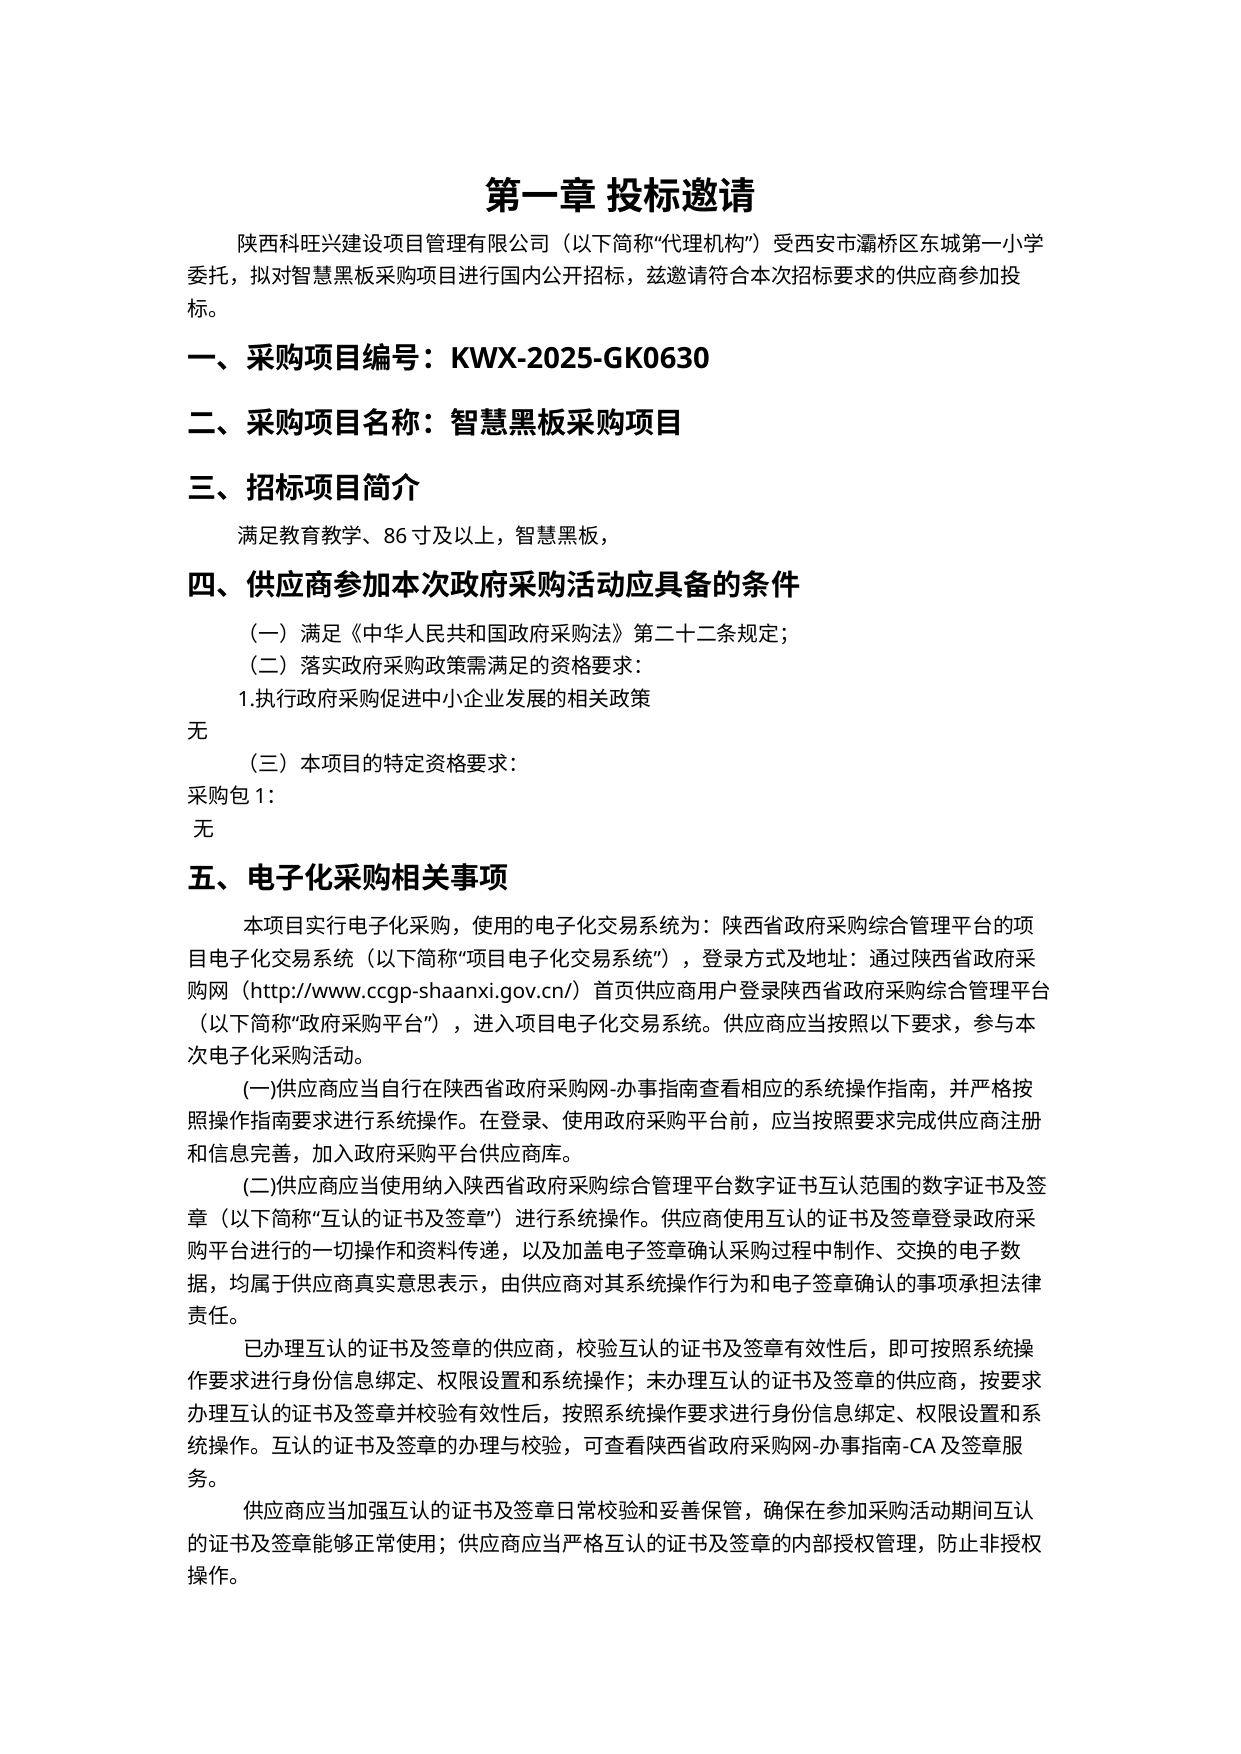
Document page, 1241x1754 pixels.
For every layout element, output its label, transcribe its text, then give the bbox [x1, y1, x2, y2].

text 三、招标项目简介 [187, 454, 1053, 519]
text (二)供应商应当使用纳入陕西省政府采购综合管理平台数字证书互认范围的数字证书及签章（以下简称“互认的证书及签章”）进行系统操作。供应商使用互认的证书及签章登录政府采购平台进行的一切操作和资料传递，以及加盖电子签章确认采购过程中制作、交换的电子数据，均属于供应商真实意思表示，由供应商对其系统操作行为和电子签章确认的事项承担法律责任。 [187, 1169, 1053, 1332]
text （三）本项目的特定资格要求： [187, 747, 1053, 779]
text 一、采购项目编号：KWX-2025-GK0630 [187, 324, 1053, 389]
text （二）落实政府采购政策需满足的资格要求： [187, 649, 1053, 682]
text 五、电子化采购相关事项 [187, 844, 1053, 909]
text 无 [187, 812, 1053, 844]
text 第一章 投标邀请 [187, 162, 1053, 227]
text （一）满足《中华人民共和国政府采购法》第二十二条规定； [187, 617, 1053, 649]
text 供应商应当加强互认的证书及签章日常校验和妥善保管，确保在参加采购活动期间互认的证书及签章能够正常使用；供应商应当严格互认的证书及签章的内部授权管理，防止非授权操作。 [187, 1494, 1053, 1592]
text 四、供应商参加本次政府采购活动应具备的条件 [187, 552, 1053, 617]
text 1.执行政府采购促进中小企业发展的相关政策 [187, 682, 1053, 714]
text 采购包1： [187, 779, 1053, 812]
text 本项目实行电子化采购，使用的电子化交易系统为：陕西省政府采购综合管理平台的项目电子化交易系统（以下简称“项目电子化交易系统”），登录方式及地址：通过陕西省政府采购网（http://www.ccgp-shaanxi.gov.cn/）首页供应商用户登录陕西省政府采购综合管理平台（以下简称“政府采购平台”），进入项目电子化交易系统。供应商应当按照以下要求，参与本次电子化采购活动。 [187, 909, 1053, 1072]
text (一)供应商应当自行在陕西省政府采购网-办事指南查看相应的系统操作指南，并严格按照操作指南要求进行系统操作。在登录、使用政府采购平台前，应当按照要求完成供应商注册和信息完善，加入政府采购平台供应商库。 [187, 1072, 1053, 1169]
text 陕西科旺兴建设项目管理有限公司（以下简称“代理机构”）受西安市灞桥区东城第一小学委托，拟对智慧黑板采购项目进行国内公开招标，兹邀请符合本次招标要求的供应商参加投标。 [187, 227, 1053, 324]
text 已办理互认的证书及签章的供应商，校验互认的证书及签章有效性后，即可按照系统操作要求进行身份信息绑定、权限设置和系统操作；未办理互认的证书及签章的供应商，按要求办理互认的证书及签章并校验有效性后，按照系统操作要求进行身份信息绑定、权限设置和系统操作。互认的证书及签章的办理与校验，可查看陕西省政府采购网-办事指南-CA及签章服务。 [187, 1332, 1053, 1494]
text 二、采购项目名称：智慧黑板采购项目 [187, 389, 1053, 454]
text 满足教育教学、86寸及以上，智慧黑板， [187, 519, 1053, 552]
text 无 [187, 714, 1053, 747]
